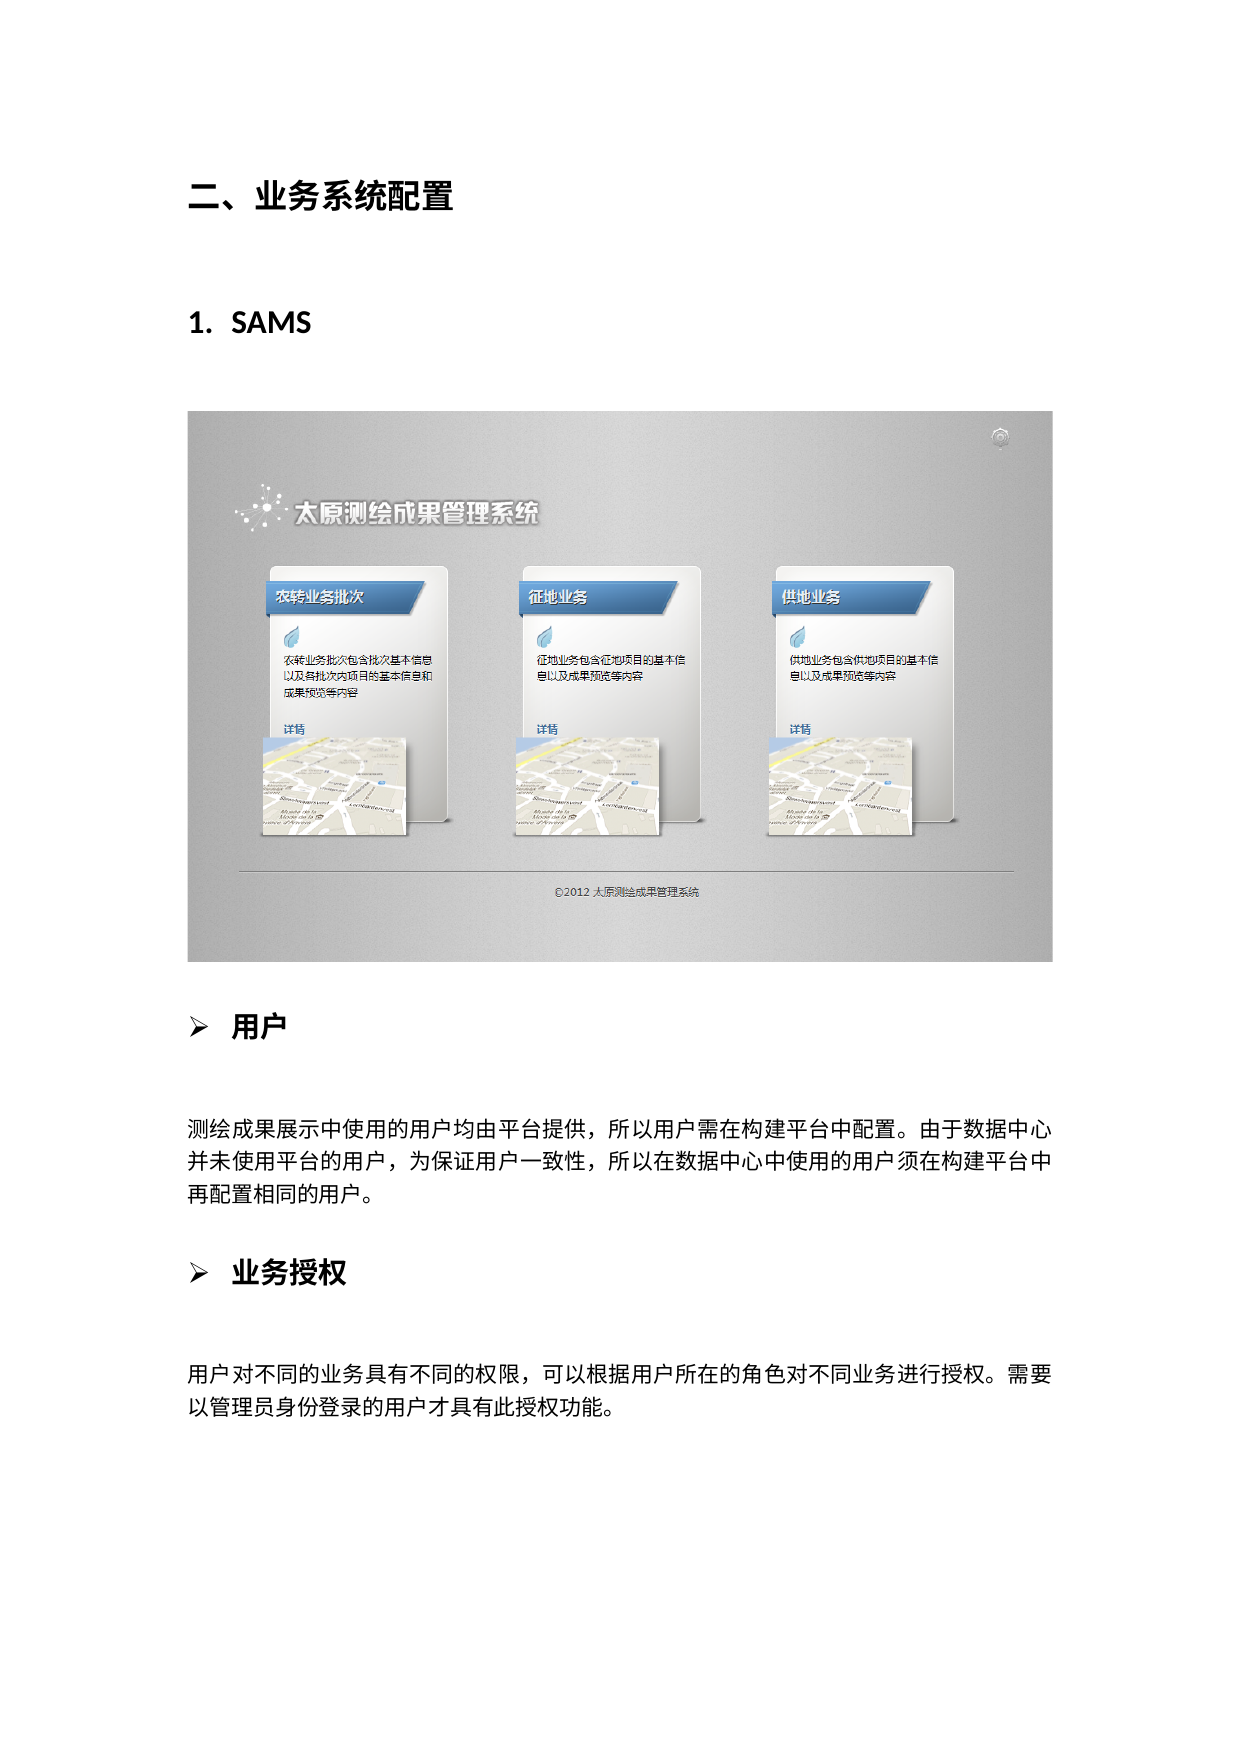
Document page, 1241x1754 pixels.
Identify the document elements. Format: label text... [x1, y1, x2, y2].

subtitle SAMS [187, 289, 1053, 354]
text 用户对不同的业务具有不同的权限，可以根据用户所在的角色对不同业务进行授权。需要以管理员身份登录的用户才具有此授权功能。 [187, 1357, 1053, 1422]
picture [187, 411, 1053, 962]
subtitle 用户 [187, 993, 1053, 1058]
text 测绘成果展示中使用的用户均由平台提供，所以用户需在构建平台中配置。由于数据中心并未使用平台的用户，为保证用户一致性，所以在数据中心中使用的用户须在构建平台中再配置相同的用户。 [187, 1111, 1053, 1209]
subtitle 业务授权 [187, 1238, 1053, 1303]
subtitle 二、业务系统配置 [187, 162, 1053, 227]
